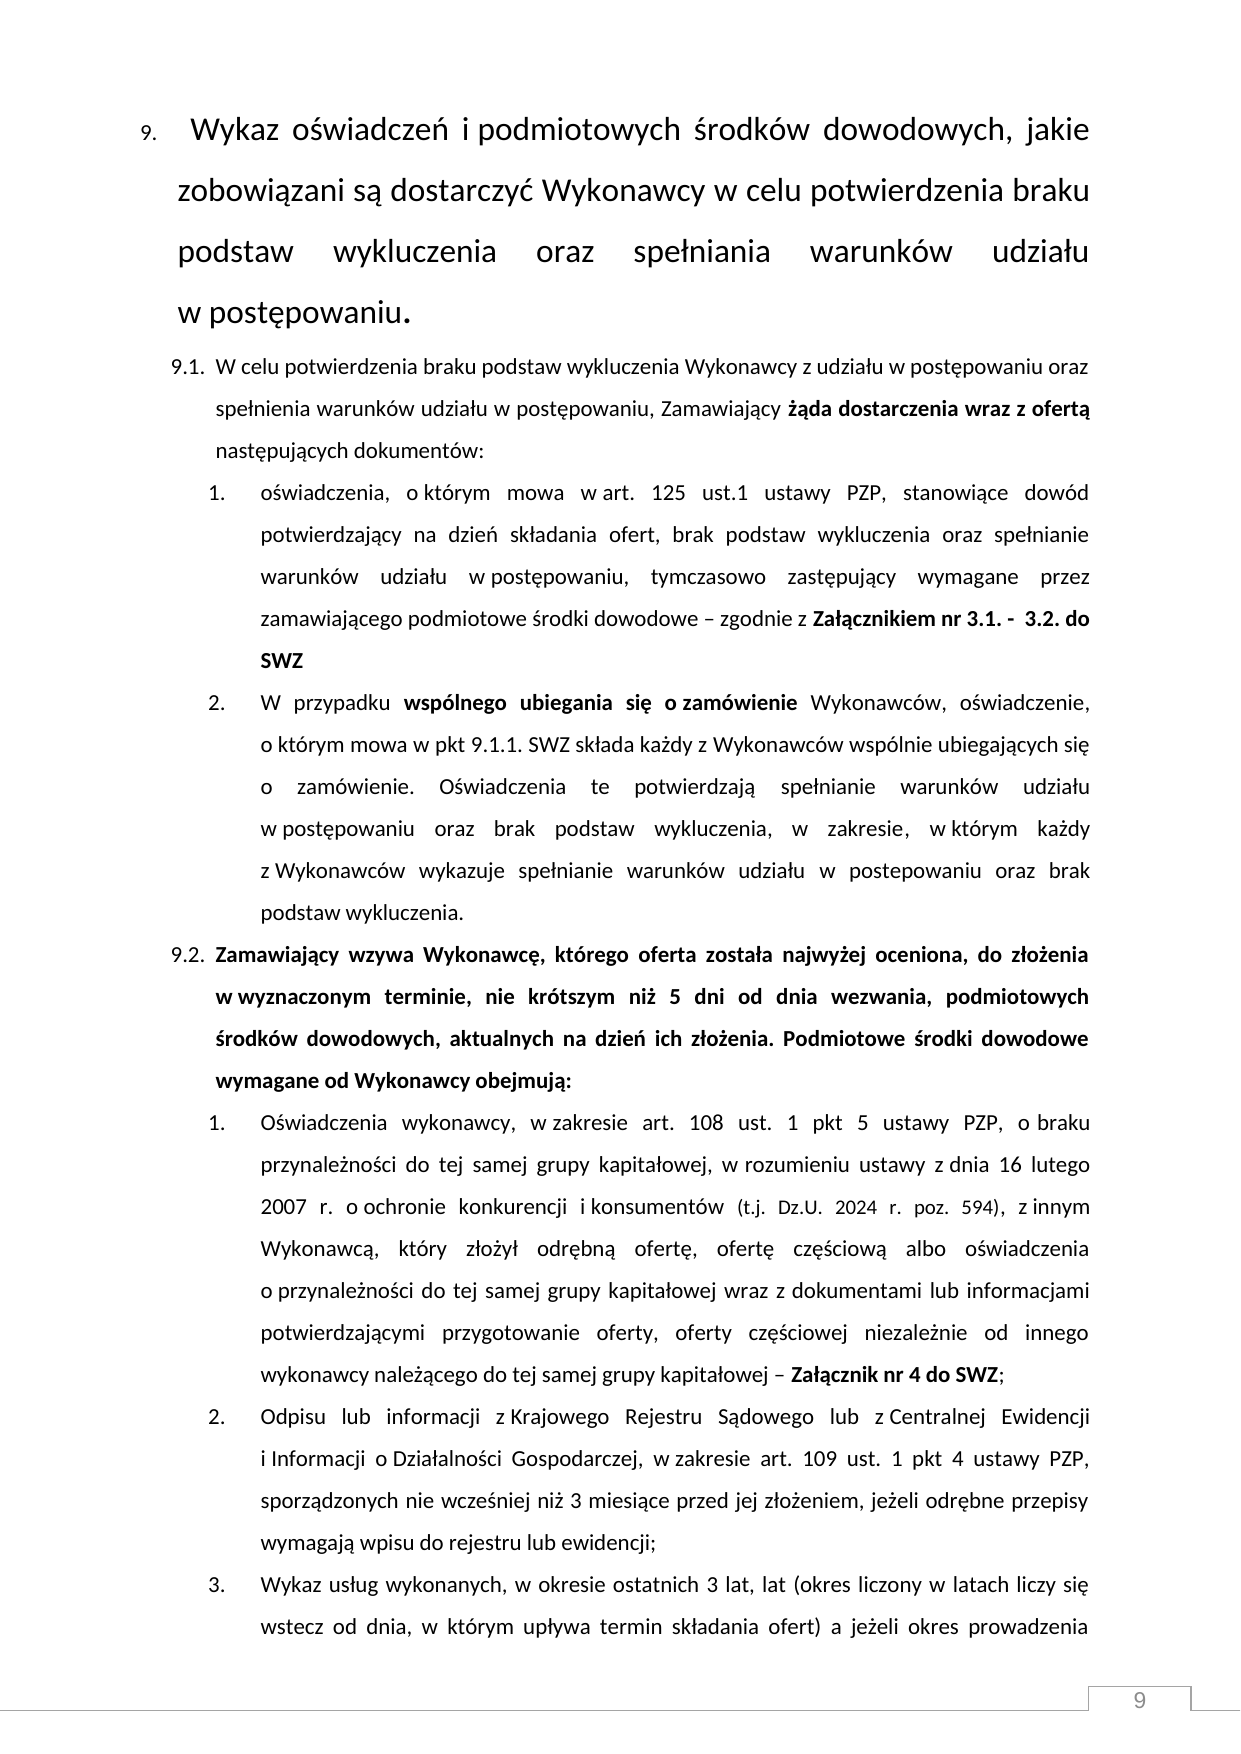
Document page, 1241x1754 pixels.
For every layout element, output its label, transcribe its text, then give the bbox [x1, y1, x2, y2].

list Odpisu lub informacji z Krajowego Rejestru Sądowego lub z Centralnej Ewidencji i Informacji o Działalności Gospodarczej, w zakresie art. 109 ust. 1 pkt 4 ustawy PZP, sporządzonych nie wcześniej niż 3 miesiące przed jej złożeniem, jeżeli odrębne przepisy wymagają wpisu do rejestru lub ewidencji; [208, 1402, 1090, 1556]
list W przypadku wspólnego ubiegania się o zamówienie Wykonawców, oświadczenie, o którym mowa w pkt 9.1.1. SWZ składa każdy z Wykonawców wspólnie ubiegających się o zamówienie. Oświadczenia te potwierdzają spełnianie warunków udziału w postępowaniu oraz brak podstaw wykluczenia, w zakresie, w którym każdy z Wykonawców wykazuje spełnianie warunków udziału w postepowaniu oraz brak podstaw wykluczenia. [208, 688, 1090, 926]
list oświadczenia, o którym mowa w art. 125 ust.1 ustawy PZP, stanowiące dowód potwierdzający na dzień składania ofert, brak podstaw wykluczenia oraz spełnianie warunków udziału w postępowaniu, tymczasowo zastępujący wymagane przez zamawiającego podmiotowe środki dowodowe – zgodnie z Załącznikiem nr 3.1. - 3.2. do SWZ [208, 478, 1090, 674]
list Zamawiający wzywa Wykonawcę, którego oferta została najwyżej oceniona, do złożenia w wyznaczonym terminie, nie krótszym niż 5 dni od dnia wezwania, podmiotowych środków dowodowych, aktualnych na dzień ich złożenia. Podmiotowe środki dowodowe wymagane od Wykonawcy obejmują: [170, 940, 1090, 1094]
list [208, 1570, 1090, 1640]
list Oświadczenia wykonawcy, w zakresie art. 108 ust. 1 pkt 5 ustawy PZP, o braku przynależności do tej samej grupy kapitałowej, w rozumieniu ustawy z dnia 16 lutego 2007 r. o ochronie konkurencji i konsumentów (t.j. Dz.U. 2024 r. poz. 594), z innym Wykonawcą, który złożył odrębną ofertę, ofertę częściową albo oświadczenia o przynależności do tej samej grupy kapitałowej wraz z dokumentami lub informacjami potwierdzającymi przygotowanie oferty, oferty częściowej niezależnie od innego wykonawcy należącego do tej samej grupy kapitałowej – Załącznik nr 4 do SWZ; [208, 1108, 1090, 1388]
subtitle Wykaz oświadczeń i podmiotowych środków dowodowych, jakie zobowiązani są dostarczyć Wykonawcy w celu potwierdzenia braku podstaw wykluczenia oraz spełniania warunków udziału w postępowaniu. [140, 108, 1090, 332]
list W celu potwierdzenia braku podstaw wykluczenia Wykonawcy z udziału w postępowaniu oraz spełnienia warunków udziału w postępowaniu, Zamawiający żąda dostarczenia wraz z ofertą następujących dokumentów: [170, 352, 1090, 464]
